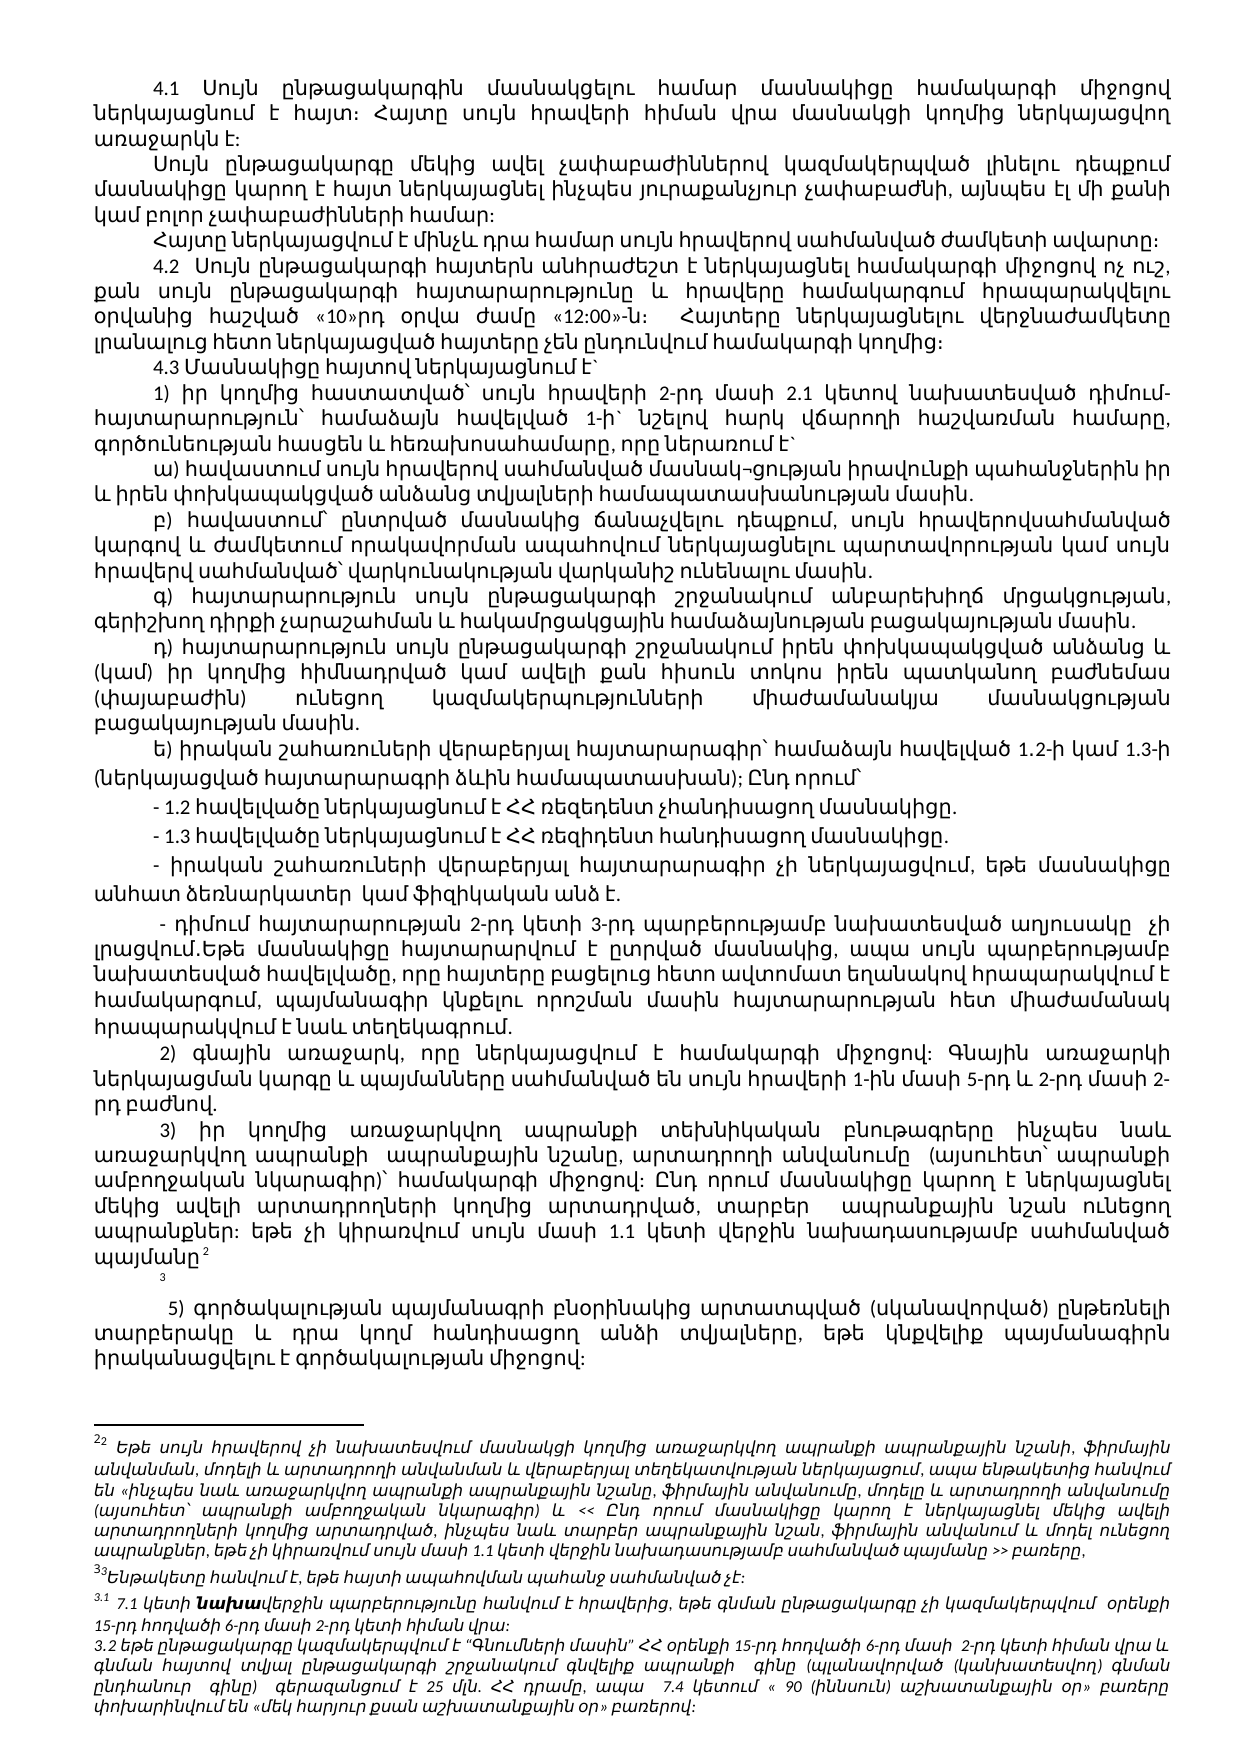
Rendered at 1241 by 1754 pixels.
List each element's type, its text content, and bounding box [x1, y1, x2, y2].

text 3) իր կողմից առաջարկվող ապրանքի տեխնիկական բնութագրերը ինչպես նաև առաջարկվող ապրանքի ապրանքային նշանը, արտադրողի անվանումը (այսուհետ՝ ապրանքի ամբողջական նկարագիր)՝ համակարգի միջոցով: Ընդ որում մասնակիցը կարող է ներկայացնել մեկից ավելի արտադրողների կողմից արտադրված, տարբեր ապրանքային նշան ունեցող ապրանքներ: եթե չի կիրառվում սույն մասի 1.1 կետի վերջին նախադասությամբ սահմանված պայմանը 2 [94, 1117, 1171, 1269]
text 3 [94, 1269, 1171, 1295]
text 2) գնային առաջարկ, որը ներկայացվում է համակարգի միջոցով: Գնային առաջարկի ներկայացման կարգը և պայմանները սահմանված են սույն հրավերի 1-ին մասի 5-րդ և 2-րդ մասի 2-րդ բաժնով. [94, 1041, 1171, 1117]
text բ) հավաստում՝ ընտրված մասնակից ճանաչվելու դեպքում, սույն հրավերովսահմանված կարգով և ժամկետում որակավորման ապահովում ներկայացնելու պարտավորության կամ սույն հրավերվ սահմանված՝ վարկունակության վարկանիշ ունենալու մասին. [94, 507, 1171, 583]
text դ) հայտարարություն սույն ընթացակարգի շրջանակում իրեն փոխկապակցված անձանց և (կամ) իր կողմից հիմնադրված կամ ավելի քան հիսուն տոկոս իրեն պատկանող բաժնեմաս (փայաբաժին) ունեցող կազմակերպությունների միաժամանակյա մասնակցության բացակայության մասին. [94, 634, 1171, 736]
text - իրական շահառուների վերաբերյալ հայտարարագիր չի ներկայացվում, եթե մասնակիցը անհատ ձեռնարկատեր կամ ֆիզիկական անձ է. [94, 852, 1171, 907]
text 4.3 Մասնակիցը հայտով ներկայացնում է` [94, 354, 1171, 380]
text 4.2 Սույն ընթացակարգի հայտերն անհրաժեշտ է ներկայացնել համակարգի միջոցով ոչ ուշ, քան սույն ընթացակարգի հայտարարությունը և հրավերը համակարգում հրապարակվելու օրվանից հաշված «10»րդ օրվա ժամը «12:00»-ն։ Հայտերը ներկայացնելու վերջնաժամկետը լրանալուց հետո ներկայացված հայտերը չեն ընդունվում համակարգի կողմից։ [94, 253, 1171, 354]
text ա) հավաստում սույն հրավերով սահմանված մասնակ¬ցության իրավունքի պահանջներին իր և իրեն փոխկապակցված անձանց տվյալների համապատասխանության մասին. [94, 456, 1171, 507]
text գ) հայտարարություն սույն ընթացակարգի շրջանակում անբարեխիղճ մրցակցության, գերիշխող դիրքի չարաշահման և հակամրցակցային համաձայնության բացակայության մասին. [94, 583, 1171, 634]
text - դիմում հայտարարության 2-րդ կետի 3-րդ պարբերությամբ նախատեսված աղյուսակը չի լրացվում․Եթե մասնակիցը հայտարարվում է ըտրված մասնակից, ապա սույն պարբերությամբ նախատեսված հավելվածը, որը հայտերը բացելուց հետո ավտոմատ եղանակով հրապարակվում է համակարգում, պայմանագիր կնքելու որոշման մասին հայտարարության հետ միաժամանակ հրապարակվում է նաև տեղեկագրում. [94, 911, 1171, 1041]
text 4.1 Սույն ընթացակարգին մասնակցելու համար մասնակիցը համակարգի միջոցով ներկայացնում է հայտ։ Հայտը սույն հրավերի հիման վրա մասնակցի կողմից ներկայացվող առաջարկն է: [94, 75, 1171, 151]
text 1) իր կողմից հաստատված՝ սույն հրավերի 2-րդ մասի 2.1 կետով նախատեսված դիմում-հայտարարություն՝ համաձայն հավելված 1-ի` նշելով հարկ վճարողի հաշվառման համարը, գործունեության հասցեն և հեռախոսահամարը, որը ներառում է` [94, 380, 1171, 456]
text - 1.2 հավելվածը ներկայացնում է ՀՀ ռեզեդենտ չհանդիսացող մասնակիցը. [94, 794, 1171, 819]
text Հայտը ներկայացվում է մինչև դրա համար սույն հրավերով սահմանված ժամկետի ավարտը։ [94, 227, 1171, 253]
text Սույն ընթացակարգը մեկից ավել չափաբաժիններով կազմակերպված լինելու դեպքում մասնակիցը կարող է հայտ ներկայացնել ինչպես յուրաքանչյուր չափաբաժնի, այնպես էլ մի քանի կամ բոլոր չափաբաժինների համար: [94, 151, 1171, 227]
text ե) իրական շահառուների վերաբերյալ հայտարարագիր՝ համաձայն հավելված 1․2-ի կամ 1.3-ի (ներկայացված հայտարարագրի ձևին համապատասխան); Ընդ որում՝ [94, 736, 1171, 790]
text 5) գործակալության պայմանագրի բնօրինակից արտատպված (սկանավորված) ընթեռնելի տարբերակը և դրա կողմ հանդիսացող անձի տվյալները, եթե կնքվելիք պայմանագիրն իրականացվելու է գործակալության միջոցով: [94, 1295, 1171, 1371]
text - 1.3 հավելվածը ներկայացնում է ՀՀ ռեզիդենտ հանդիսացող մասնակիցը. [94, 823, 1171, 849]
